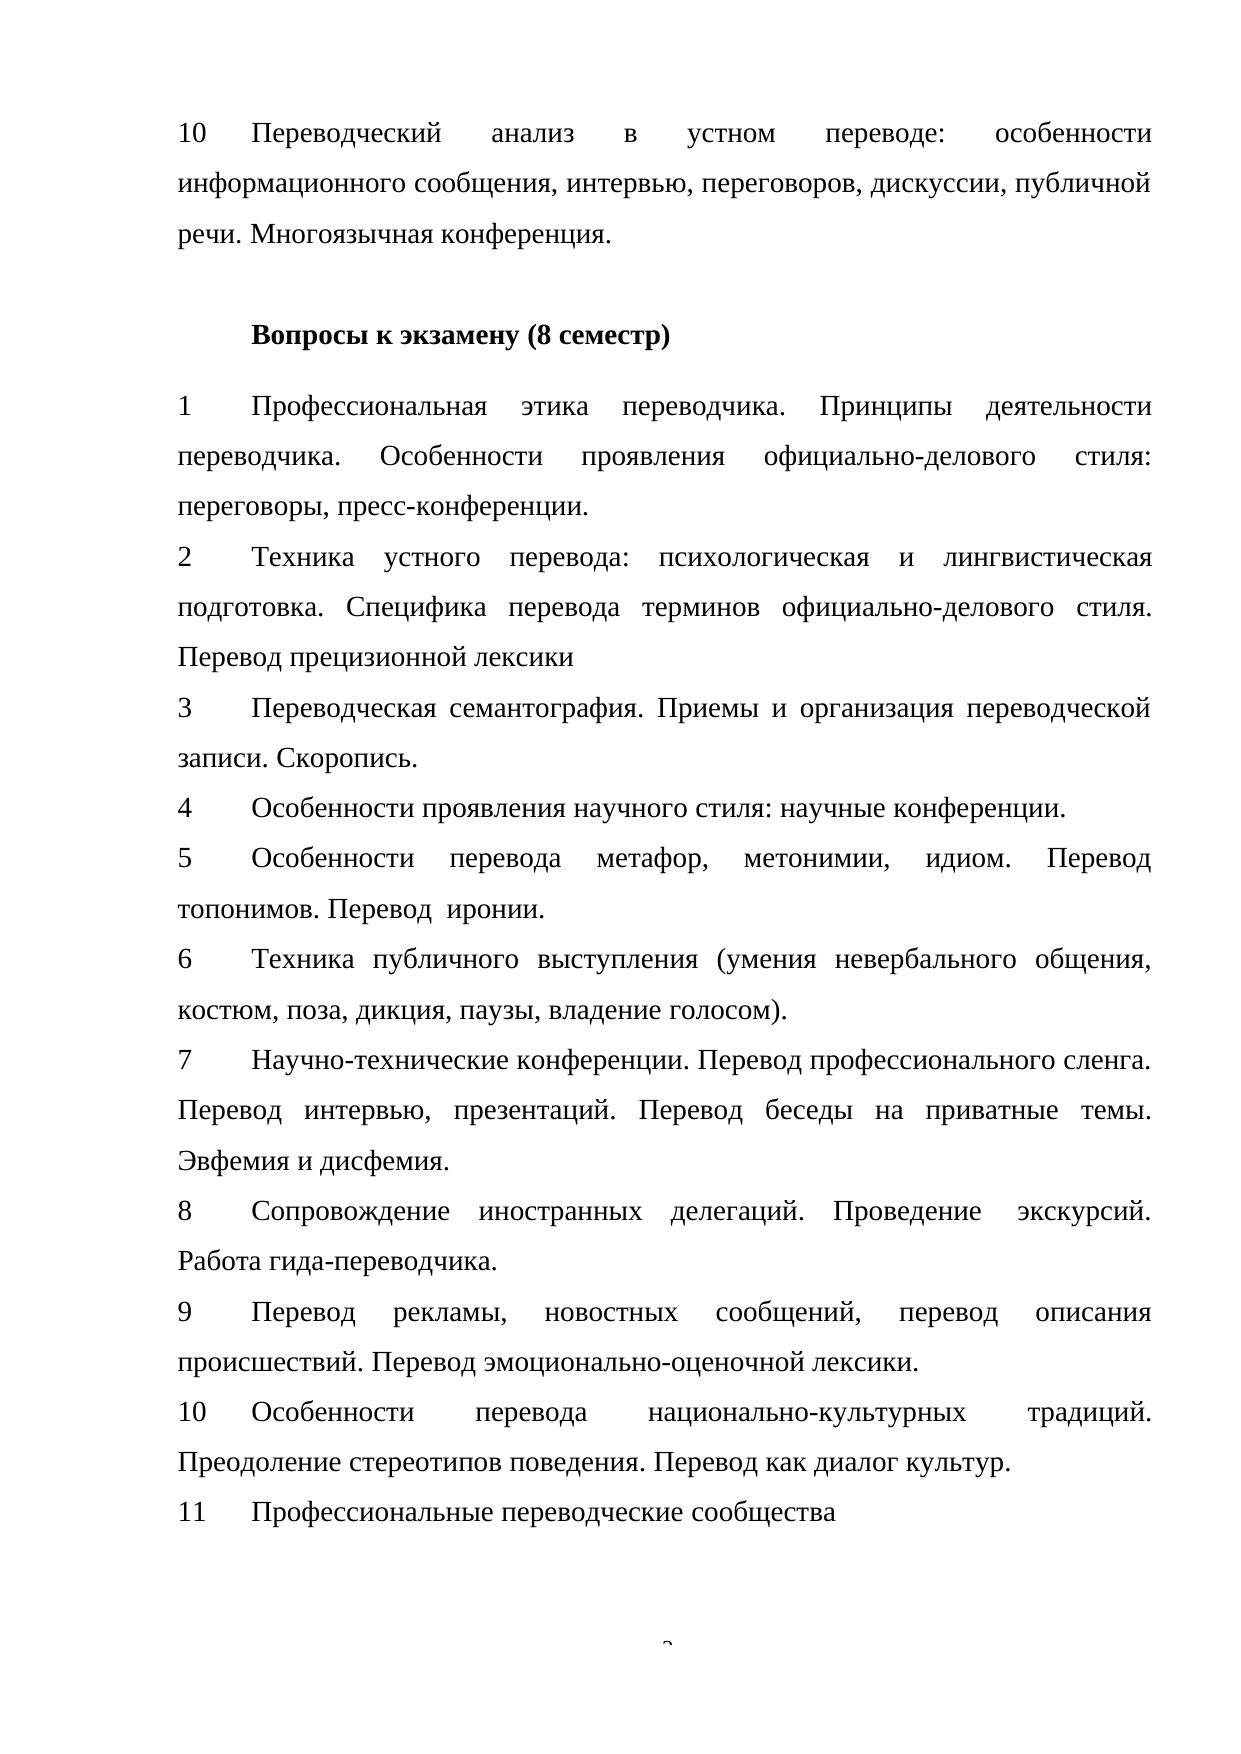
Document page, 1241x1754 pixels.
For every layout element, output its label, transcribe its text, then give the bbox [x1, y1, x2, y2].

list Техника устного перевода: психологическая и лингвистическая подготовка. Специфика перевода терминов официально-делового стиля. Перевод прецизионной лексики [177, 539, 1152, 673]
list Техника публичного выступления (умения невербального общения, костюм, поза, дикция, паузы, владение голосом). [177, 941, 1152, 1025]
list Научно-технические конференции. Перевод профессионального сленга. Перевод интервью, презентаций. Перевод беседы на приватные темы. Эвфемия и дисфемия. [177, 1042, 1152, 1176]
list Переводческий анализ в устном переводе: особенности информационного сообщения, интервью, переговоров, дискуссии, публичной речи. Многоязычная конференция. [177, 115, 1152, 249]
list Особенности перевода метафор, метонимии, идиом. Перевод топонимов. Перевод иронии. [177, 841, 1152, 924]
list Особенности проявления научного стиля: научные конференции. [177, 791, 1176, 824]
list Профессиональные переводческие сообщества [177, 1495, 1176, 1528]
list Профессиональная этика переводчика. Принципы деятельности переводчика. Особенности проявления официально-делового стиля: переговоры, пресс-конференции. [177, 388, 1152, 522]
list Перевод рекламы, новостных сообщений, перевод описания происшествий. Перевод эмоционально-оценочной лексики. [177, 1294, 1152, 1377]
list Переводческая семантография. Приемы и организация переводческой записи. Скоропись. [177, 690, 1151, 774]
list Особенности перевода национально-культурных традиций. Преодоление стереотипов поведения. Перевод как диалог культур. [177, 1394, 1152, 1478]
list Сопровождение иностранных делегаций. Проведение экскурсий. Работа гида-переводчика. [177, 1193, 1152, 1277]
subtitle Вопросы к экзамену (8 семестр) [251, 317, 1176, 351]
